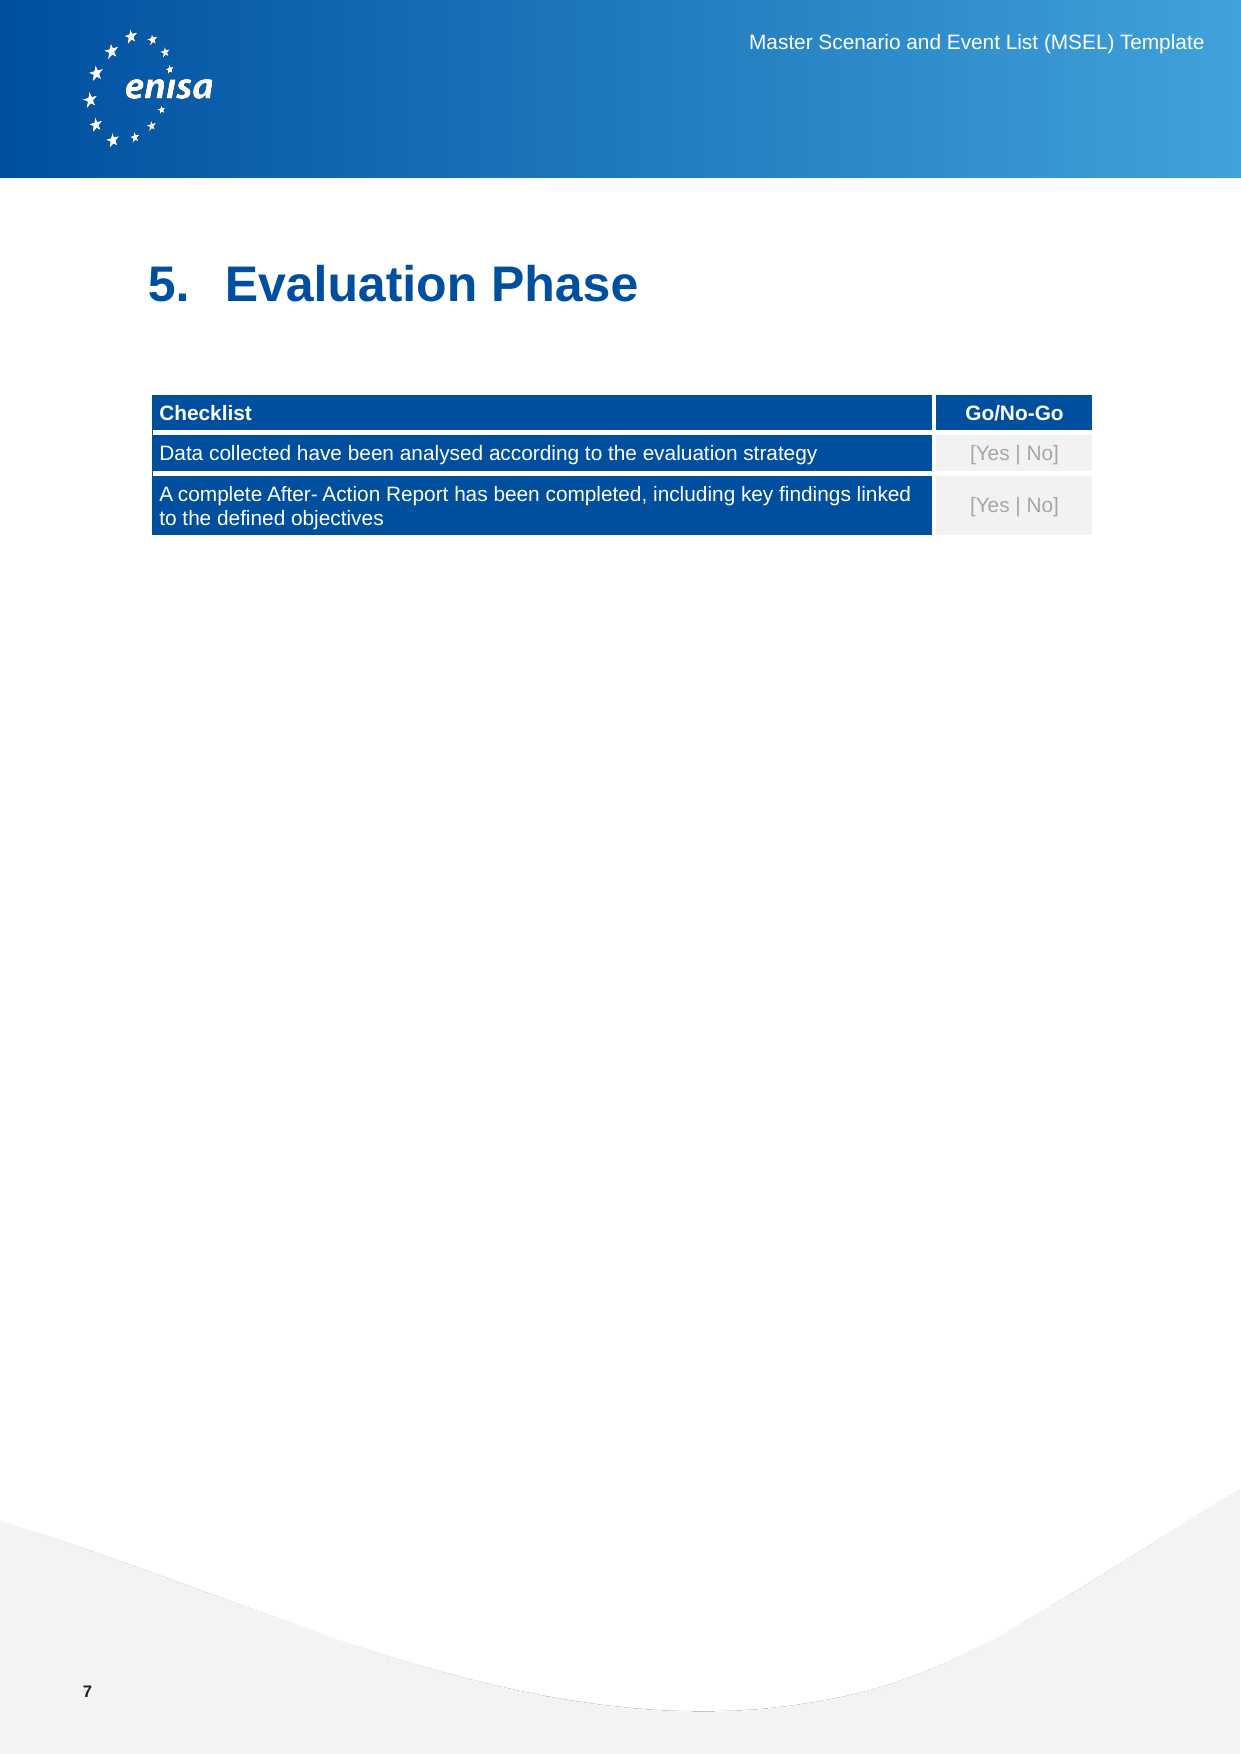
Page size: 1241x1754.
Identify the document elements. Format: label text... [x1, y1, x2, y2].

table_cell [Yes | No] [936, 476, 1092, 535]
table_cell [Yes | No] [936, 435, 1092, 471]
table_cell Data collected have been analysed according to the evaluation strategy [152, 431, 932, 471]
table_header Go/No-Go [936, 395, 1092, 430]
table_cell A complete After- Action Report has been completed, including key findings linked to the defined objectives [152, 472, 932, 535]
picture [0, 1413, 1241, 1754]
table_header Checklist [152, 395, 932, 430]
picture [82, 29, 213, 148]
subtitle Evaluation Phase [148, 254, 1092, 311]
